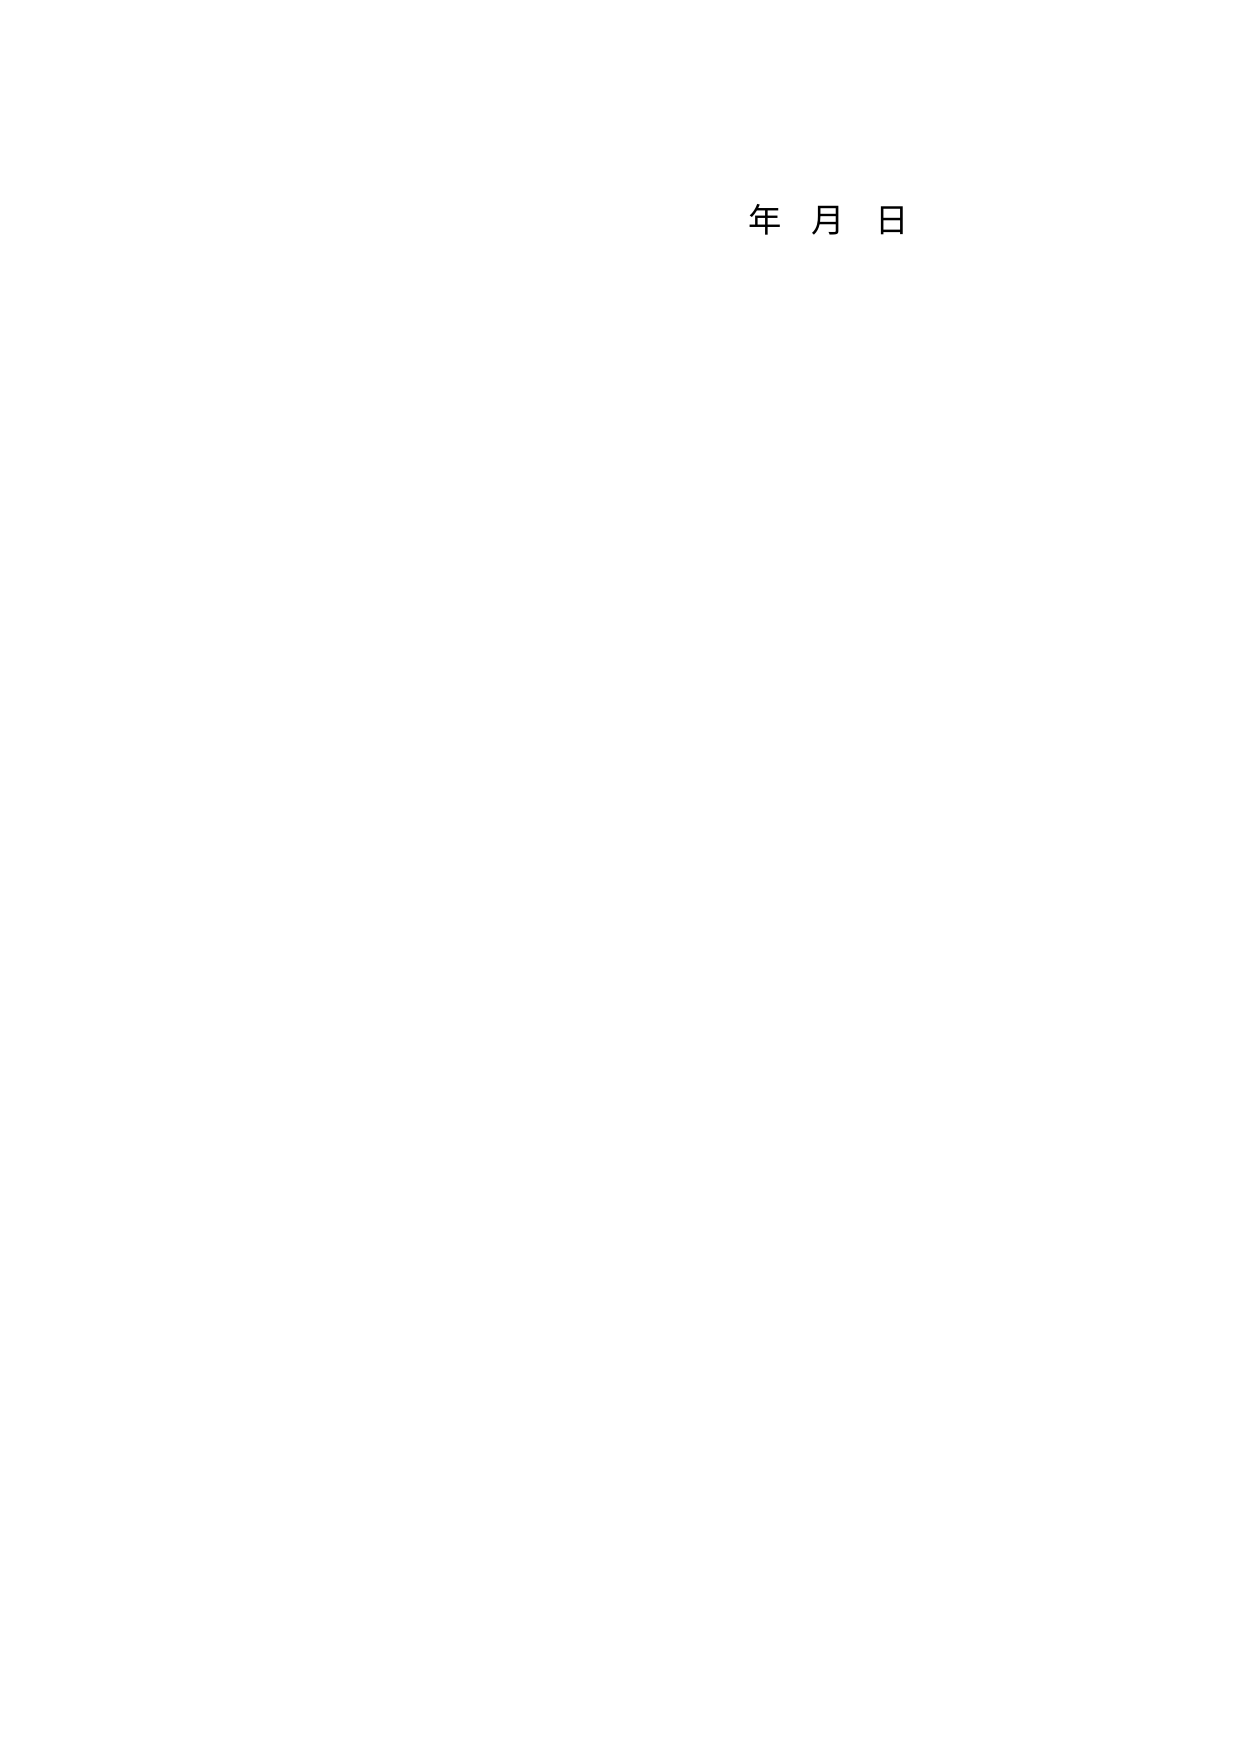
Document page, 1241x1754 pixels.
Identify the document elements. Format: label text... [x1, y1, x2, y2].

text 年 月 日 [165, 186, 1075, 251]
